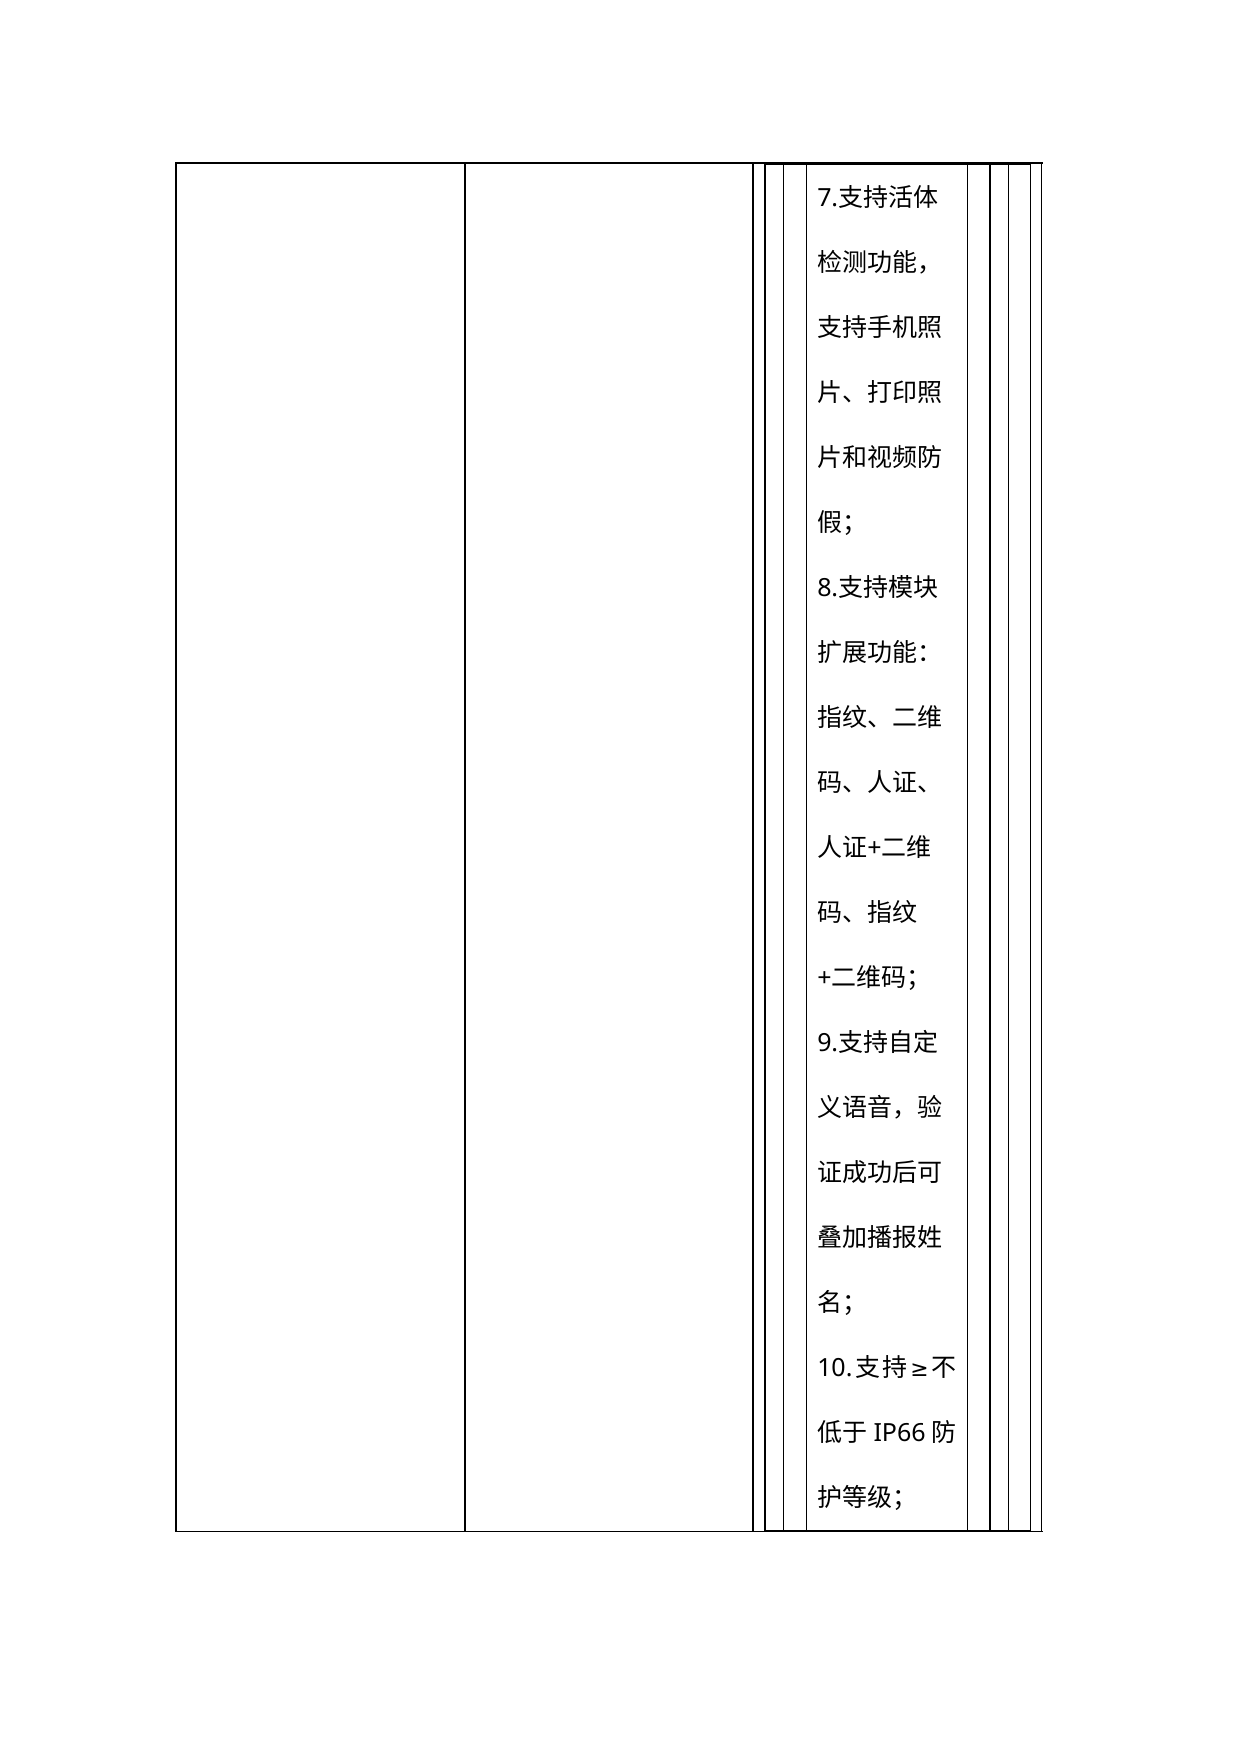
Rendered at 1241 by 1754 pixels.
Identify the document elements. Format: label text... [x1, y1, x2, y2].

table_cell [784, 165, 806, 1530]
table_cell [1031, 164, 1041, 1531]
table_cell [968, 165, 989, 1530]
table_cell [1009, 165, 1030, 1530]
table_cell [991, 165, 1008, 1530]
table_cell [807, 165, 967, 1530]
table_cell [466, 164, 752, 1531]
table_cell [766, 165, 783, 1530]
table_cell [754, 164, 764, 1531]
table_cell 1 [177, 164, 464, 1531]
